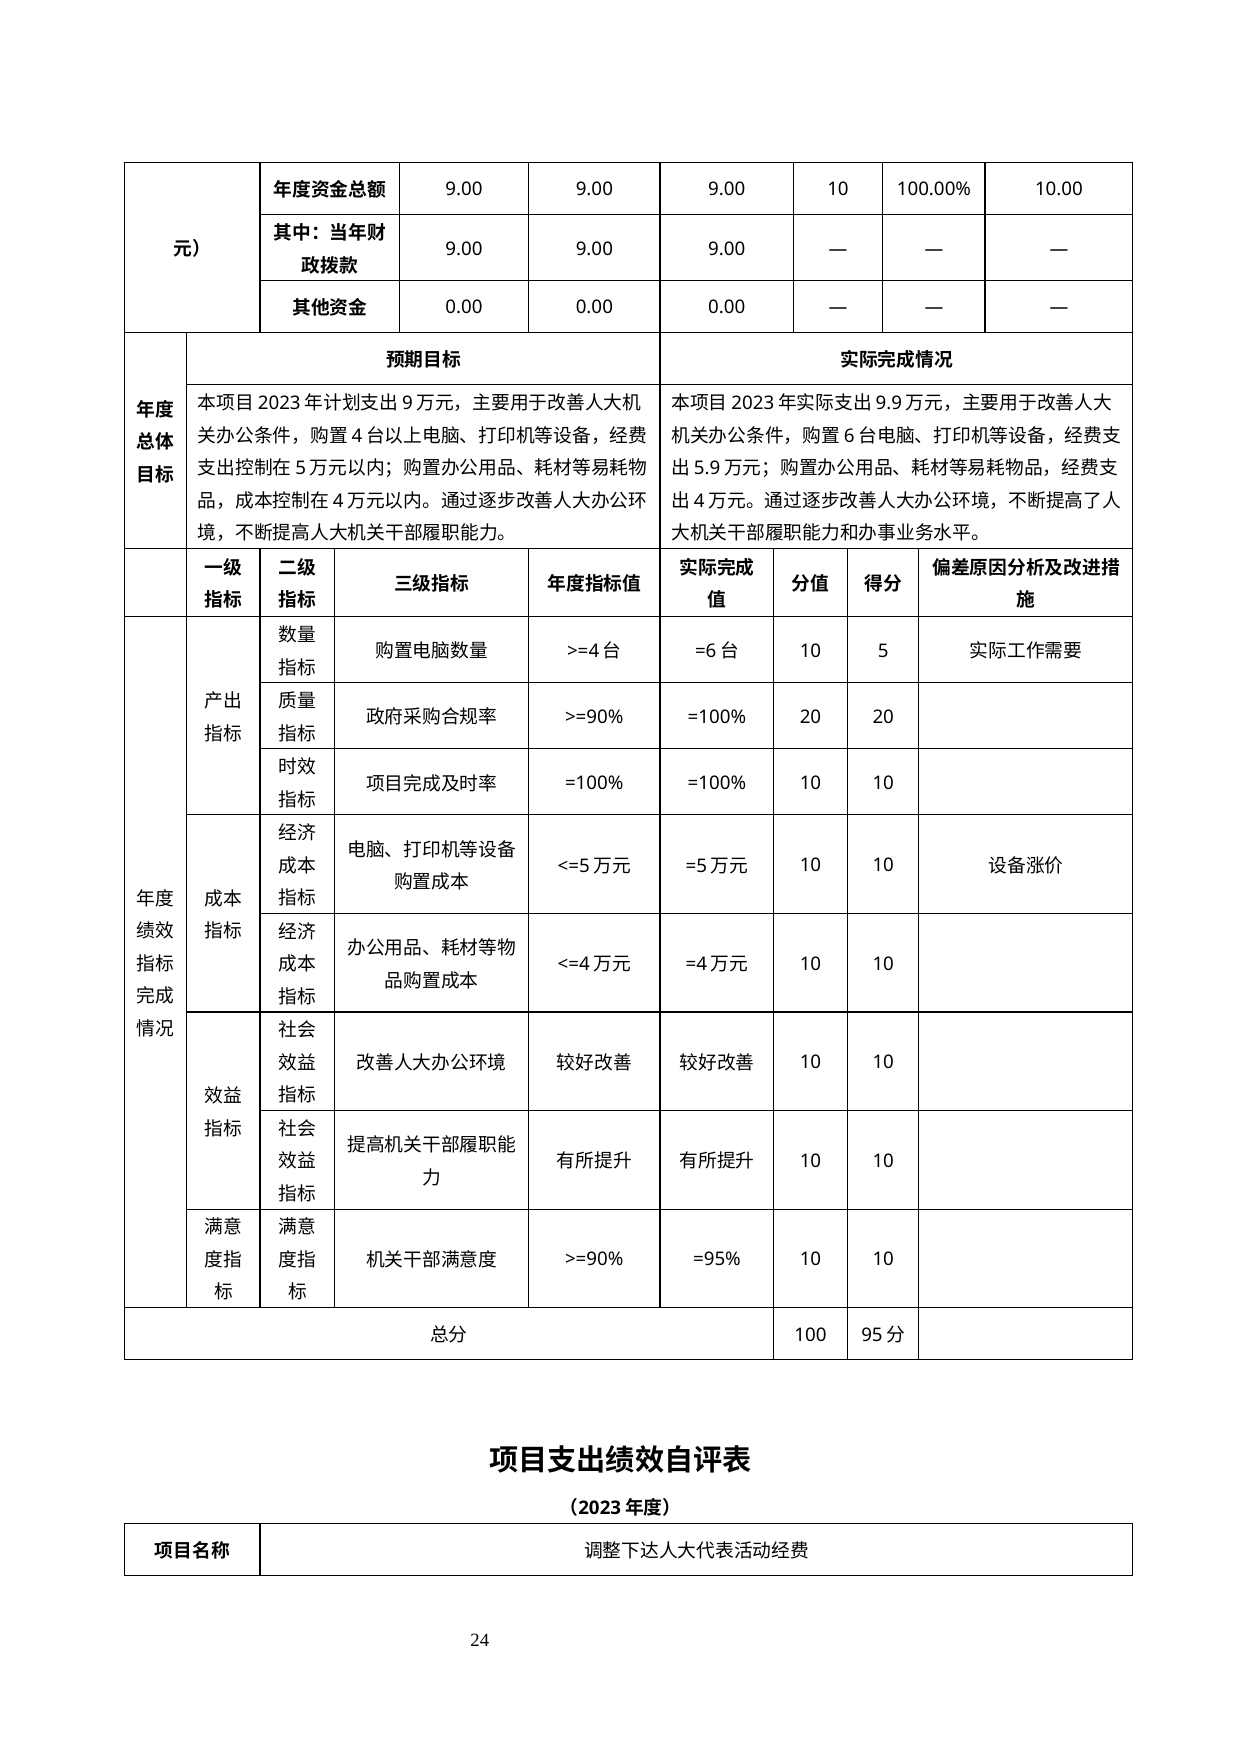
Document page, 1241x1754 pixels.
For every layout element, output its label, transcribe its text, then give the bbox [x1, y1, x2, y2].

table_cell 0.00 [661, 281, 793, 332]
table_cell 效益指标 [187, 1013, 259, 1208]
table_header 项目名称 [125, 1524, 259, 1575]
table_cell [919, 1111, 1132, 1208]
table_cell 9.00 [529, 215, 659, 280]
table_cell [919, 1013, 1132, 1110]
table_cell [919, 683, 1132, 748]
table_cell [919, 1210, 1132, 1307]
table_cell 100.00% [883, 163, 984, 214]
table_cell 9.00 [400, 163, 528, 214]
table_cell 购置电脑数量 [335, 617, 528, 682]
table_cell >=90% [529, 1210, 659, 1307]
table_cell 10 [774, 815, 847, 913]
table_cell 社会效益指标 [261, 1013, 334, 1110]
table_cell 20 [774, 683, 847, 748]
table_cell 10 [774, 1111, 847, 1208]
table_cell — [794, 215, 882, 280]
table_cell 10 [848, 914, 918, 1011]
table_cell 质量指标 [261, 683, 334, 748]
table_cell 年度指标值 [529, 549, 659, 616]
table_cell 社会效益指标 [261, 1111, 334, 1208]
table_cell 10 [848, 1210, 918, 1307]
table_cell 其他资金 [261, 281, 399, 332]
table_cell — [883, 215, 984, 280]
table_cell 实际完成情况 [661, 333, 1132, 384]
table_cell =5万元 [661, 815, 773, 913]
table_cell 其中：当年财政拨款 [261, 215, 399, 280]
table_cell =4万元 [661, 914, 773, 1011]
table_cell 9.00 [529, 163, 659, 214]
table_cell 电脑、打印机等设备购置成本 [335, 815, 528, 913]
table_header 调整下达人大代表活动经费 [261, 1524, 1132, 1575]
table_cell 时效指标 [261, 749, 334, 814]
table_cell =100% [661, 683, 773, 748]
text 项目支出绩效自评表 [187, 1425, 1053, 1490]
table_cell 年度绩效指标完成情况 [125, 617, 186, 1307]
table_cell =100% [529, 749, 659, 814]
table_cell 有所提升 [661, 1111, 773, 1208]
table_cell 有所提升 [529, 1111, 659, 1208]
table_cell 9.00 [661, 215, 793, 280]
table_cell 10 [774, 1013, 847, 1110]
table_cell 改善人大办公环境 [335, 1013, 528, 1110]
table_cell 20 [848, 683, 918, 748]
table_cell 政府采购合规率 [335, 683, 528, 748]
table_cell 总分 [125, 1308, 773, 1359]
table_cell 分值 [774, 549, 847, 616]
table_cell 数量指标 [261, 617, 334, 682]
table_cell 100 [774, 1308, 847, 1359]
table_cell 较好改善 [529, 1013, 659, 1110]
table_cell 95分 [848, 1308, 918, 1359]
table_cell 10 [774, 749, 847, 814]
table_cell — [883, 281, 984, 332]
table_cell 0.00 [400, 281, 528, 332]
table_cell 办公用品、耗材等物品购置成本 [335, 914, 528, 1011]
table_cell 满意度指标 [187, 1210, 259, 1307]
table_cell 三级指标 [335, 549, 528, 616]
table_cell [919, 914, 1132, 1011]
table_cell 项目完成及时率 [335, 749, 528, 814]
table_cell 本项目2023年计划支出9万元，主要用于改善人大机关办公条件，购置4台以上电脑、打印机等设备，经费支出控制在5万元以内；购置办公用品、耗材等易耗物品，成本控制在4万元以内。通过逐步改善人大办公环境，不断提高人大机关干部履职能力。 [187, 385, 659, 548]
table_cell =6台 [661, 617, 773, 682]
table_cell 项目资金（万元） [125, 163, 259, 332]
table_cell 偏差原因分析及改进措施 [919, 549, 1132, 616]
table_cell 9.00 [400, 215, 528, 280]
table_cell 设备涨价 [919, 815, 1132, 913]
table_cell [919, 749, 1132, 814]
table_cell — [986, 215, 1132, 280]
table_cell 机关干部满意度 [335, 1210, 528, 1307]
table_cell 10 [794, 163, 882, 214]
table_cell 产出指标 [187, 617, 259, 814]
table_cell 10 [848, 749, 918, 814]
table_cell 10 [774, 1210, 847, 1307]
table_cell 提高机关干部履职能力 [335, 1111, 528, 1208]
table_cell 10 [848, 1013, 918, 1110]
table_cell >=4台 [529, 617, 659, 682]
table_cell 10 [774, 914, 847, 1011]
table_cell 10.00 [986, 163, 1132, 214]
table_cell <=4万元 [529, 914, 659, 1011]
table_cell >=90% [529, 683, 659, 748]
table_cell 10 [848, 1111, 918, 1208]
table_cell =95% [661, 1210, 773, 1307]
table_cell [125, 549, 186, 616]
table_cell 预期目标 [187, 333, 659, 384]
table_cell 实际工作需要 [919, 617, 1132, 682]
table_cell 本项目2023年实际支出9.9万元，主要用于改善人大机关办公条件，购置6台电脑、打印机等设备，经费支出5.9万元；购置办公用品、耗材等易耗物品，经费支出4万元。通过逐步改善人大办公环境，不断提高了人大机关干部履职能力和办事业务水平。 [661, 385, 1132, 548]
table_cell 经济成本指标 [261, 914, 334, 1011]
text （2023年度） [187, 1490, 1053, 1523]
table_cell 实际完成值 [661, 549, 773, 616]
table_cell — [794, 281, 882, 332]
table_cell [919, 1308, 1132, 1359]
table_cell 一级指标 [187, 549, 259, 616]
table_cell 成本指标 [187, 815, 259, 1011]
table_cell =100% [661, 749, 773, 814]
table_cell 5 [848, 617, 918, 682]
table_cell 二级指标 [261, 549, 334, 616]
table_cell 经济成本指标 [261, 815, 334, 913]
table_cell 10 [774, 617, 847, 682]
table_cell <=5万元 [529, 815, 659, 913]
table_cell 得分 [848, 549, 918, 616]
table_cell 满意度指标 [261, 1210, 334, 1307]
table_cell 9.00 [661, 163, 793, 214]
table_cell 年度资金总额 [261, 163, 399, 214]
table_cell 10 [848, 815, 918, 913]
table_cell 0.00 [529, 281, 659, 332]
table_cell 较好改善 [661, 1013, 773, 1110]
table_cell 年度总体目标 [125, 333, 186, 548]
table_cell — [986, 281, 1132, 332]
